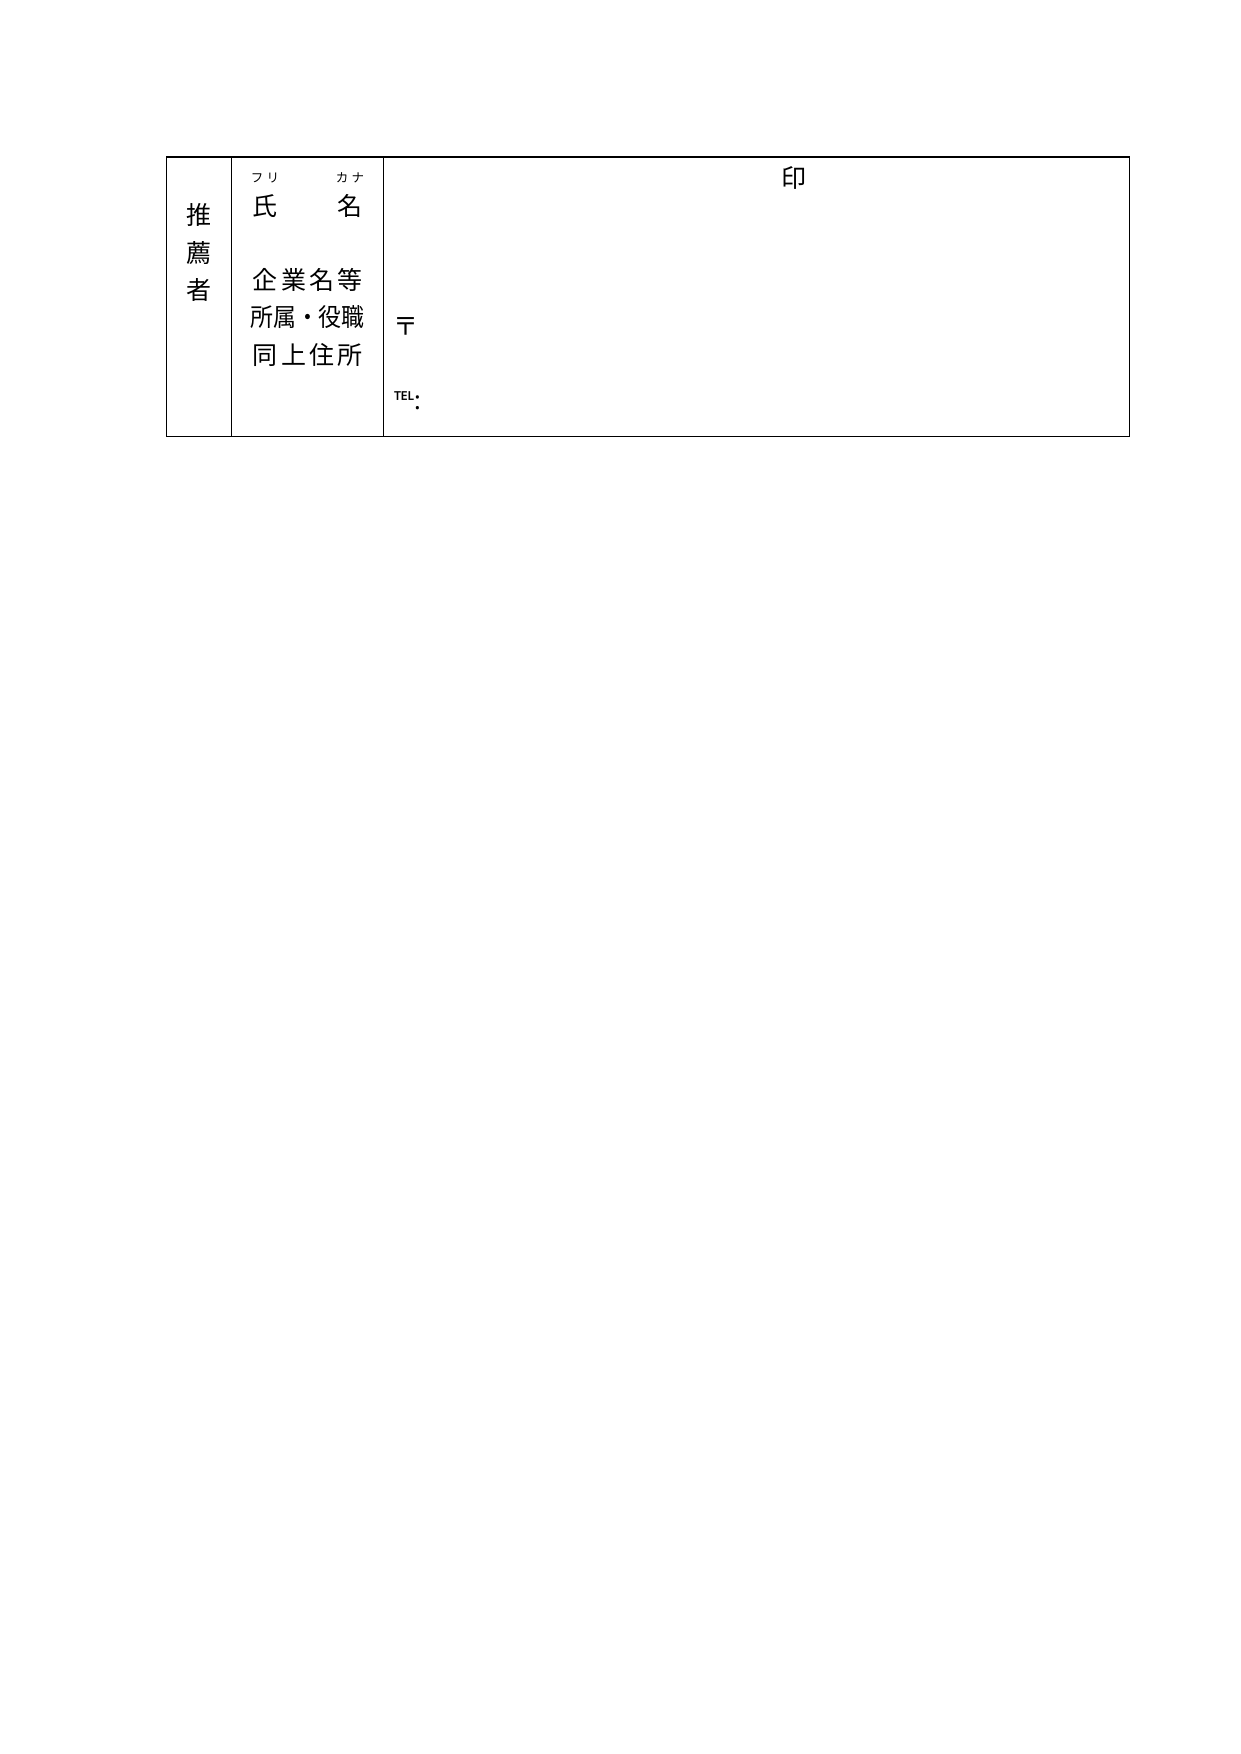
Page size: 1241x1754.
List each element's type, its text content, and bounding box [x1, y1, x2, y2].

table_cell 企業名等 所属・役職 同上住所 [232, 158, 383, 436]
table_cell 推薦者 [167, 158, 231, 436]
table_cell 印 〒 ℡: [384, 158, 1129, 436]
